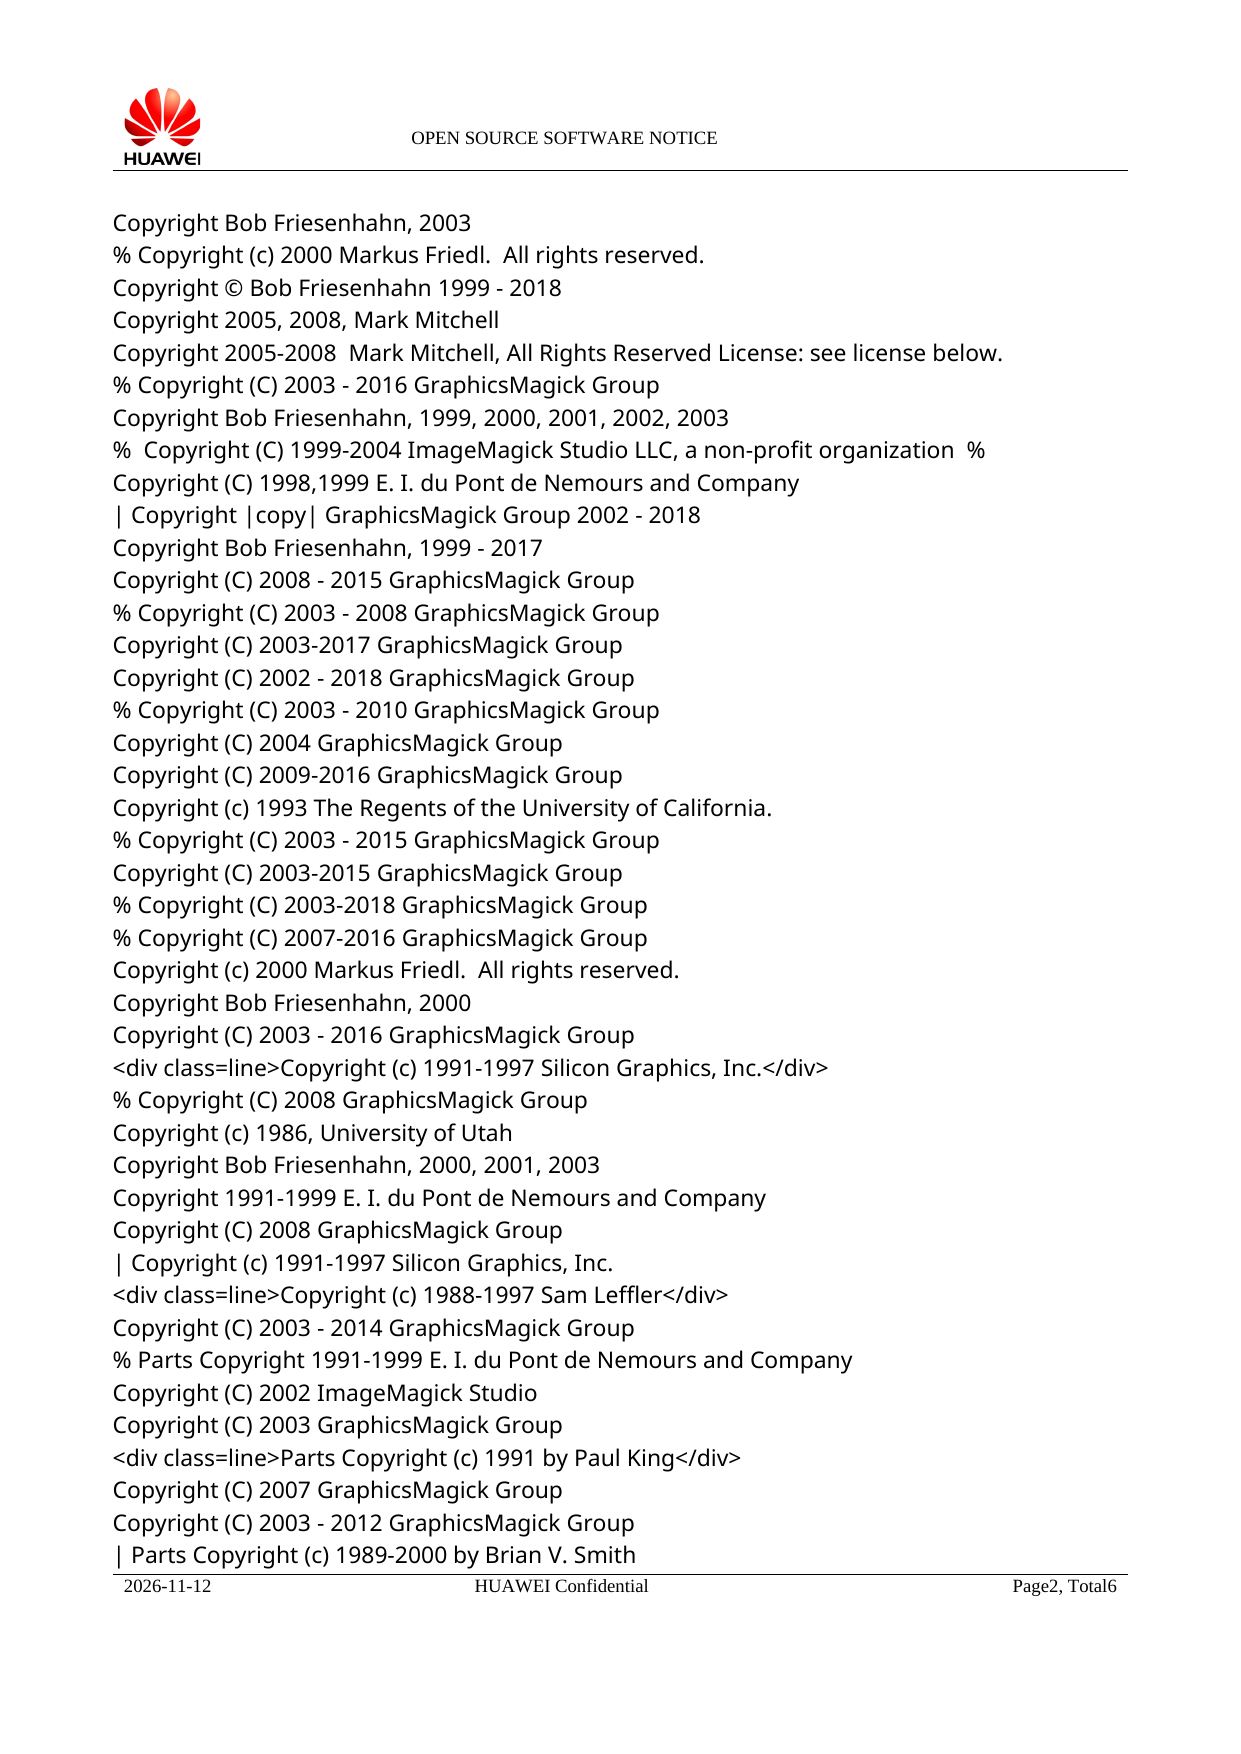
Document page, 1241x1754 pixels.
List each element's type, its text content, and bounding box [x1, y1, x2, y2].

picture [124, 88, 201, 165]
